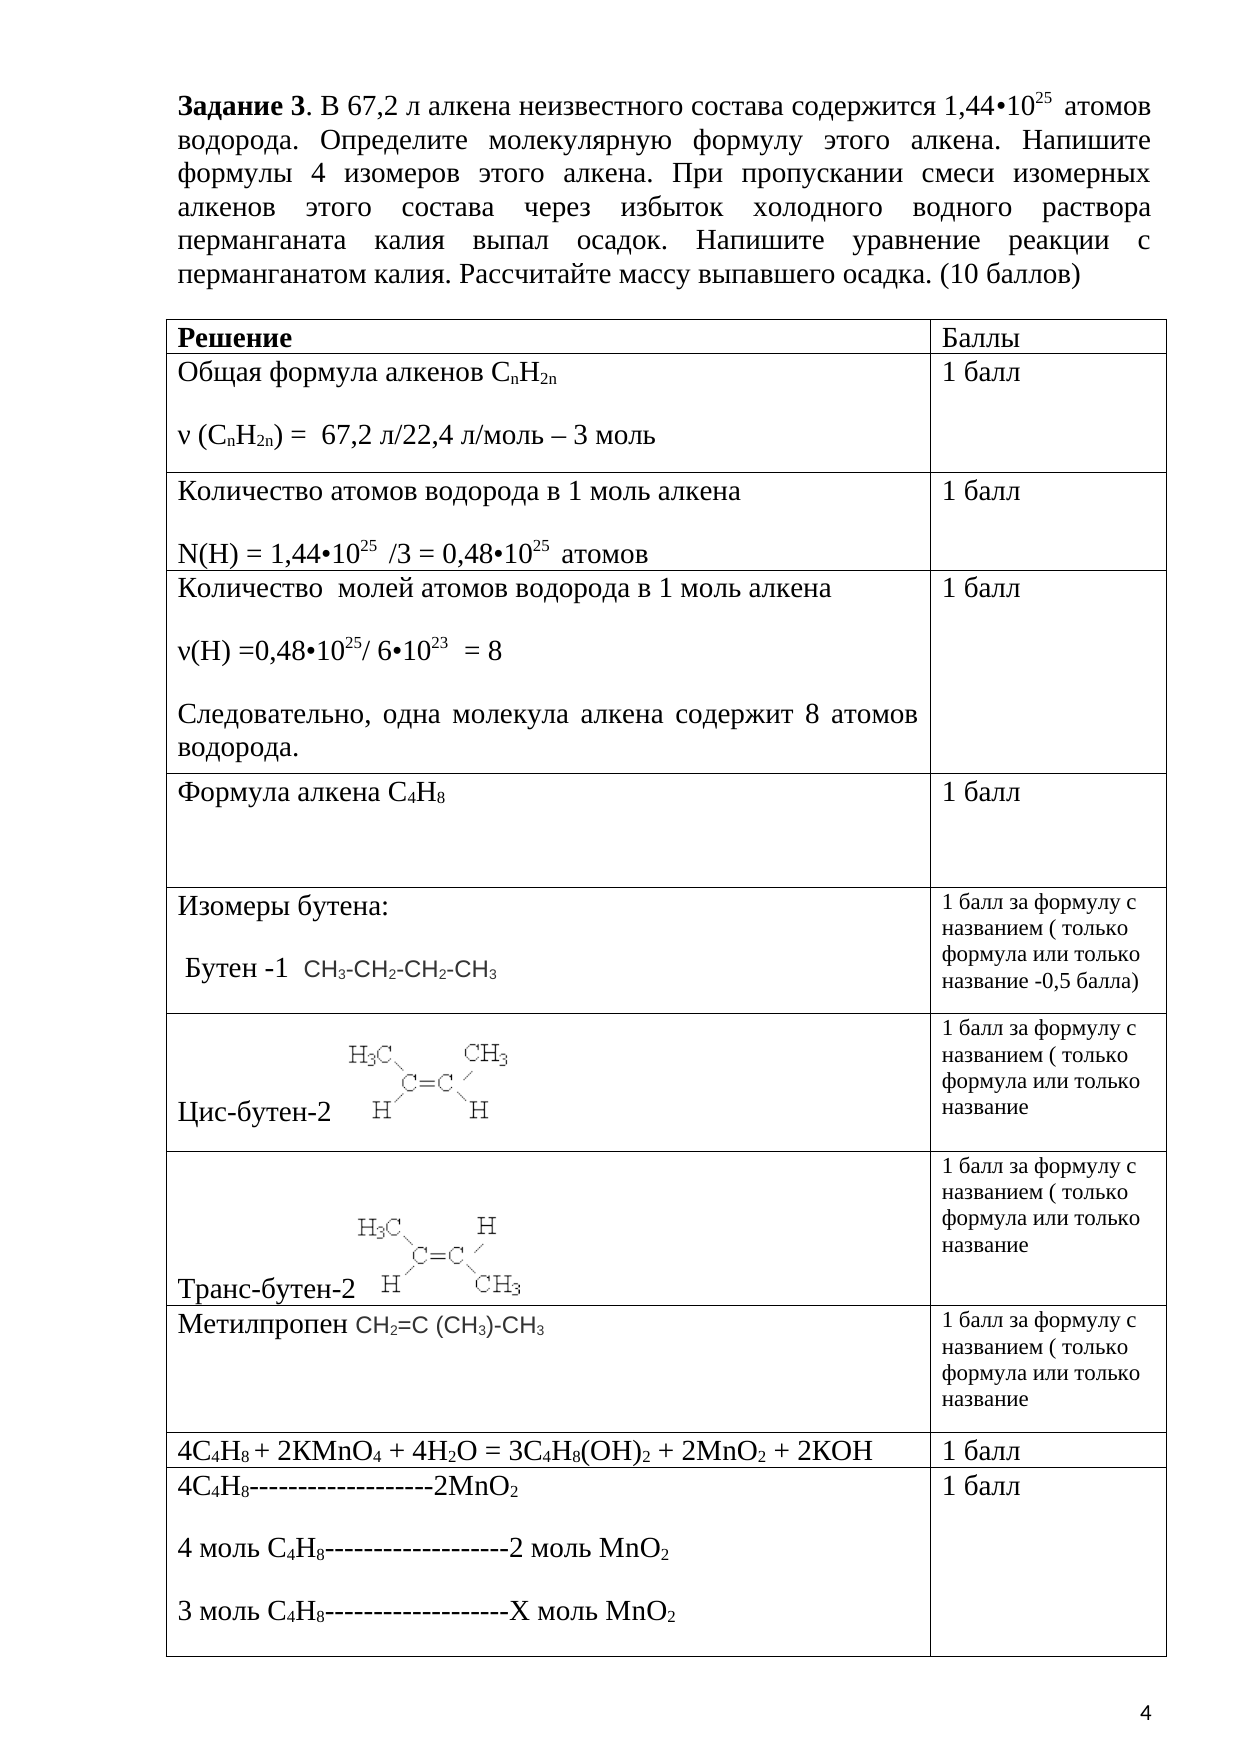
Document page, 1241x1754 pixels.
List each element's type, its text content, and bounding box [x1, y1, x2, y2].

table_cell Общая формула алкенов СnН2n ν (СnН2n) = 67,2 л/22,4 л/моль – 3 моль [167, 354, 930, 472]
table_cell Формула алкена С4Н8 [167, 774, 930, 887]
table_cell Изомеры бутена: Бутен -1 СН3-СН2-СН2-СН3 [167, 888, 930, 1013]
table_cell Цис-бутен-2 [167, 1014, 930, 1151]
table_cell 1 балл [931, 1468, 1166, 1656]
table_cell 1 балл [931, 571, 1166, 773]
table_cell Количество молей атомов водорода в 1 моль алкена ν(Н) =0,48•1025/ 6•1023 = 8 Следовательно, одна молекула алкена содержит 8 атомов водорода. [167, 571, 930, 773]
picture [346, 1041, 509, 1122]
table_cell 1 балл [931, 354, 1166, 472]
table_cell 4С4Н8 + 2КМnО4 + 4Н2О = 3С4Н8(ОН)2 + 2МnО2 + 2КОН [167, 1433, 930, 1467]
table_cell 1 балл [931, 1433, 1166, 1467]
table_cell 1 балл [931, 774, 1166, 887]
table_cell Количество атомов водорода в 1 моль алкена N(Н) = 1,44•1025 /3 = 0,48•1025 атомов [167, 473, 930, 569]
table_cell 1 балл за формулу с названием ( только формула или только название [931, 1014, 1166, 1151]
picture [355, 1214, 520, 1299]
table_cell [167, 1468, 930, 1656]
text Задание 3. В 67,2 л алкена неизвестного состава содержится 1,44•1025 атомов водорода. Определите молекулярную формулу этого алкена. Напишите формулы 4 изомеров этого алкена. При пропускании смеси изомерных алкенов этого состава через избыток холодного водного раствора перманганата калия выпал осадок. Напишите уравнение реакции с перманганатом калия. Рассчитайте массу выпавшего осадка. (10 баллов) [177, 88, 1152, 289]
table_cell Метилпропен СН2=С (СН3)-СН3 [167, 1306, 930, 1432]
table_header Решение [167, 320, 930, 353]
table_cell 1 балл за формулу с названием ( только формула или только название [931, 1152, 1166, 1305]
table_cell 1 балл за формулу с названием ( только формула или только название [931, 1306, 1166, 1432]
table_cell Транс-бутен-2 [167, 1152, 930, 1305]
table_cell 1 балл [931, 473, 1166, 569]
table_cell 1 балл за формулу с названием ( только формула или только название -0,5 балла) [931, 888, 1166, 1013]
table_header Баллы [931, 320, 1166, 353]
